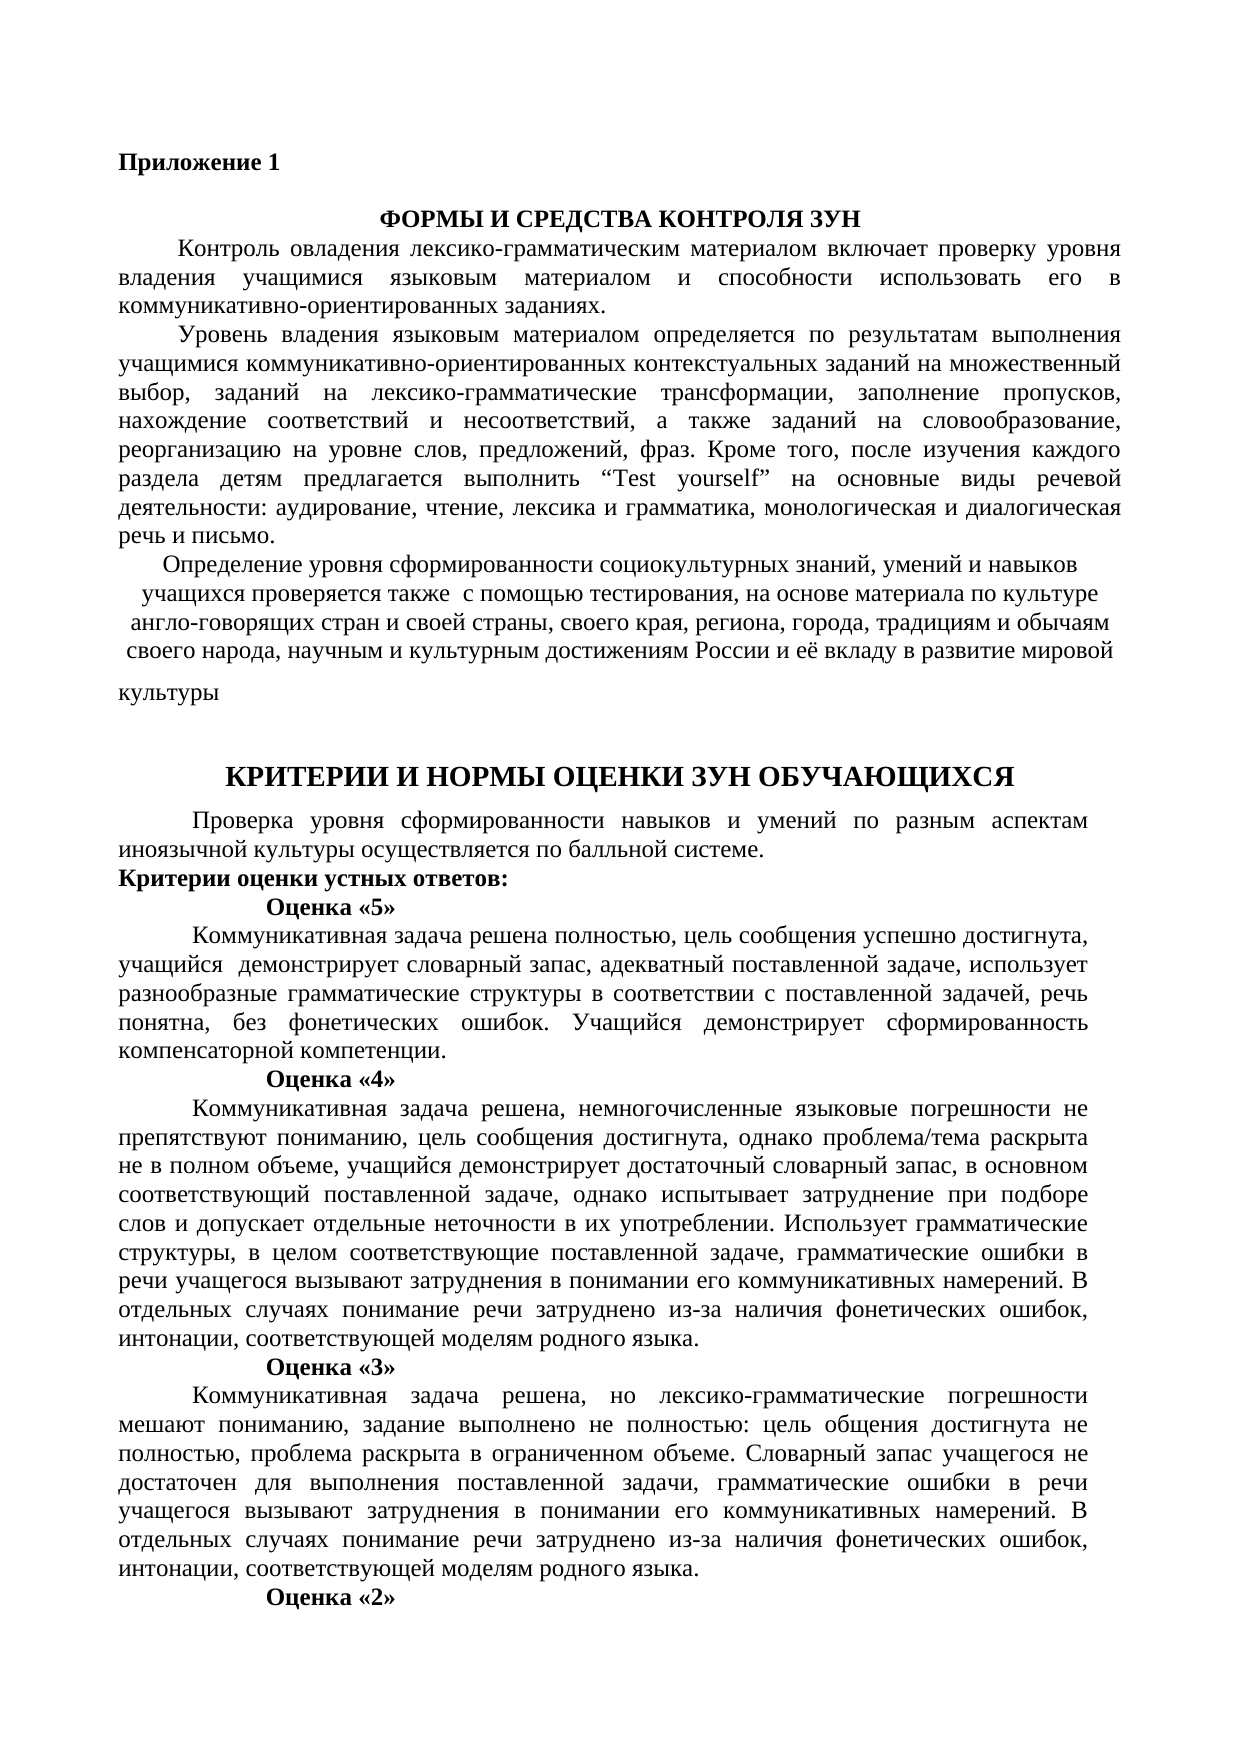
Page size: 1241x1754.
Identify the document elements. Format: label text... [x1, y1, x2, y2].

text Коммуникативная задача решена, немногочисленные языковые погрешности не препятствуют пониманию, цель сообщения достигнута, однако проблема/тема раскрыта не в полном объеме, учащийся демонстрирует достаточный словарный запас, в основном соответствующий поставленной задаче, однако испытывает затруднение при подборе слов и допускает отдельные неточности в их употреблении. Использует грамматические структуры, в целом соответствующие поставленной задаче, грамматические ошибки в речи учащегося вызывают затруднения в понимании его коммуникативных намерений. В отдельных случаях понимание речи затруднено из-за наличия фонетических ошибок, интонации, соответствующей моделям родного языка. [118, 1093, 1089, 1352]
text Уровень владения языковым материалом определяется по результатам выполнения учащимися коммуникативно-ориентированных контекстуальных заданий на множественный выбор, заданий на лексико-грамматические трансформации, заполнение пропусков, нахождение соответствий и несоответствий, а также заданий на словообразование, реорганизацию на уровне слов, предложений, фраз. Кроме того, после изучения каждого раздела детям предлагается выполнить “Test yourself” на основные виды речевой деятельности: аудирование, чтение, лексика и грамматика, монологическая и диалогическая речь и письмо. [118, 319, 1122, 549]
text Критерии оценки устных ответов: [118, 863, 1089, 892]
text Определение уровня сформированности социокультурных знаний, умений и навыков учащихся проверяется также с помощью тестирования, на основе материала по культуре англо-говорящих стран и своей страны, своего края, региона, города, традициям и обычаям своего народа, научным и культурным достижениям России и её вкладу в развитие мировой [118, 549, 1122, 664]
text Коммуникативная задача решена полностью, цель сообщения успешно достигнута, учащийся демонстрирует словарный запас, адекватный поставленной задаче, использует разнообразные грамматические структуры в соответствии с поставленной задачей, речь понятна, без фонетических ошибок. Учащийся демонстрирует сформированность компенсаторной компетенции. [118, 920, 1089, 1064]
text Приложение 1 [118, 147, 1122, 176]
text Коммуникативная задача решена, но лексико-грамматические погрешности мешают пониманию, задание выполнено не полностью: цель общения достигнута не полностью, проблема раскрыта в ограниченном объеме. Словарный запас учащегося не достаточен для выполнения поставленной задачи, грамматические ошибки в речи учащегося вызывают затруднения в понимании его коммуникативных намерений. В отдельных случаях понимание речи затруднено из-за наличия фонетических ошибок, интонации, соответствующей моделям родного языка. [118, 1380, 1089, 1582]
text Оценка «2» [192, 1582, 1089, 1610]
text Проверка уровня сформированности навыков и умений по разным аспектам иноязычной культуры осуществляется по балльной системе. [118, 805, 1089, 863]
text Контроль овладения лексико-грамматическим материалом включает проверку уровня владения учащимися языковым материалом и способности использовать его в коммуникативно-ориентированных заданиях. [118, 233, 1122, 319]
text ФОРМЫ И СРЕДСТВА КОНТРОЛЯ ЗУН [118, 204, 1122, 233]
text Оценка «4» [192, 1064, 1089, 1093]
text КРИТЕРИИ И НОРМЫ ОЦЕНКИ ЗУН ОБУЧАЮЩИХСЯ [118, 759, 1122, 793]
text культуры [118, 677, 1122, 706]
text Оценка «5» [192, 892, 1089, 920]
text Оценка «3» [192, 1352, 1089, 1380]
